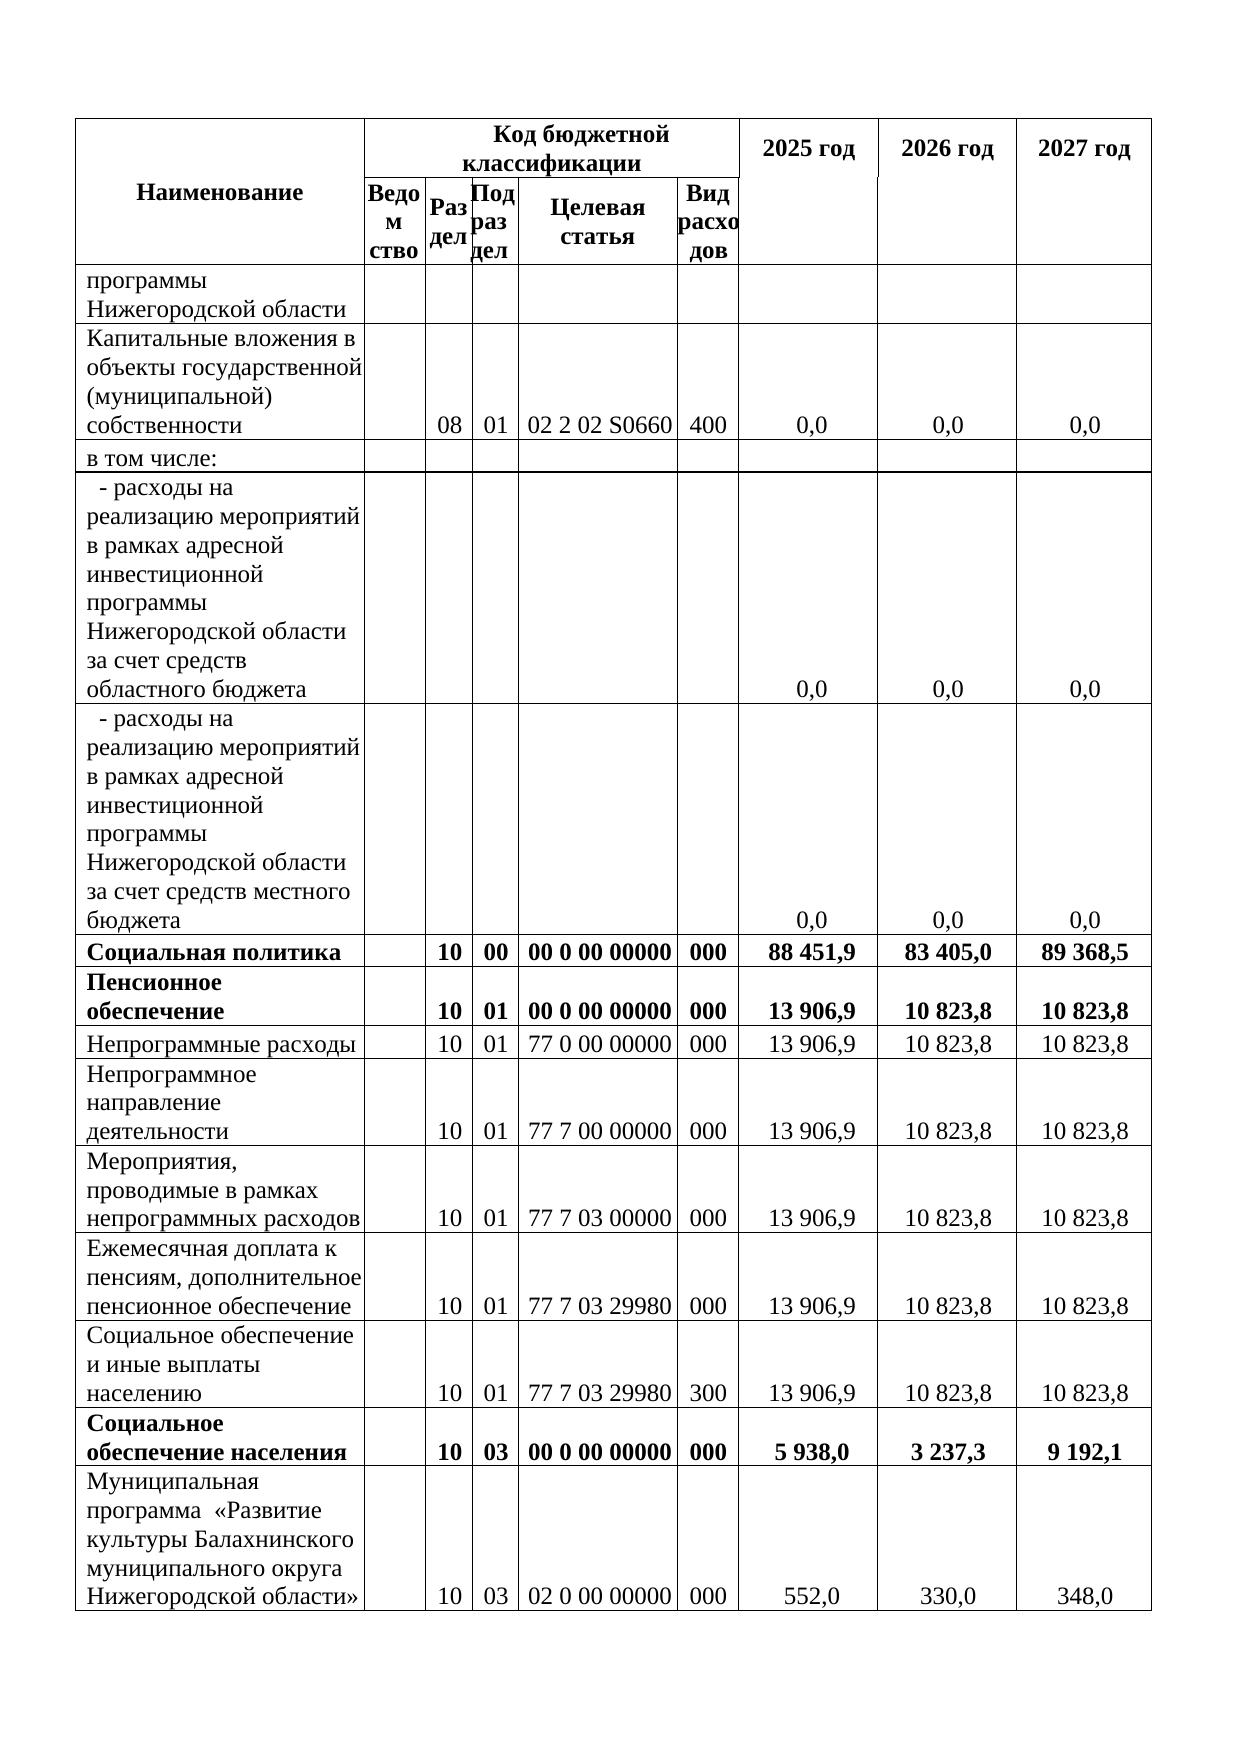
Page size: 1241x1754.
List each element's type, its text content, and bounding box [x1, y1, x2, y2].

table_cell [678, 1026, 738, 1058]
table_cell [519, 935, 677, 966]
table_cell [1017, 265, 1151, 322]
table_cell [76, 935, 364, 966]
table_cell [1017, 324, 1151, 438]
table_header Наименование [76, 119, 364, 264]
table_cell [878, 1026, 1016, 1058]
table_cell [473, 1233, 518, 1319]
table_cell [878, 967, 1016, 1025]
table_cell Раз дел [426, 178, 472, 264]
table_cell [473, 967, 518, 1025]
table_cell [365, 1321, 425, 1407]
table_header 2027 год [1017, 119, 1151, 177]
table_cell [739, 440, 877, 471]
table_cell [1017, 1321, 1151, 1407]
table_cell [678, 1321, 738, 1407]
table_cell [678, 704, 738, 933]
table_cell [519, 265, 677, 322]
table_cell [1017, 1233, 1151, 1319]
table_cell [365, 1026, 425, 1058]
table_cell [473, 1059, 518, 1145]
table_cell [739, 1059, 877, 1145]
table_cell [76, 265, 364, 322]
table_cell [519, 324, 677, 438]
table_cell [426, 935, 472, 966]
table_cell [739, 177, 877, 264]
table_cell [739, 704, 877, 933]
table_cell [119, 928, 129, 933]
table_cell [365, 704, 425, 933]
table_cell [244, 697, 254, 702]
table_cell Под раз дел [473, 178, 518, 264]
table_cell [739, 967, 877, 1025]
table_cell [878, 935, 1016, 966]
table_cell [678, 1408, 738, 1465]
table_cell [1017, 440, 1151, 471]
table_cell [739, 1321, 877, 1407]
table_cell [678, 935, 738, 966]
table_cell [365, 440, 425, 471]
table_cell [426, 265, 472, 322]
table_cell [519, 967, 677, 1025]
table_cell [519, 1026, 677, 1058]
table_header 2026 год [879, 119, 1016, 177]
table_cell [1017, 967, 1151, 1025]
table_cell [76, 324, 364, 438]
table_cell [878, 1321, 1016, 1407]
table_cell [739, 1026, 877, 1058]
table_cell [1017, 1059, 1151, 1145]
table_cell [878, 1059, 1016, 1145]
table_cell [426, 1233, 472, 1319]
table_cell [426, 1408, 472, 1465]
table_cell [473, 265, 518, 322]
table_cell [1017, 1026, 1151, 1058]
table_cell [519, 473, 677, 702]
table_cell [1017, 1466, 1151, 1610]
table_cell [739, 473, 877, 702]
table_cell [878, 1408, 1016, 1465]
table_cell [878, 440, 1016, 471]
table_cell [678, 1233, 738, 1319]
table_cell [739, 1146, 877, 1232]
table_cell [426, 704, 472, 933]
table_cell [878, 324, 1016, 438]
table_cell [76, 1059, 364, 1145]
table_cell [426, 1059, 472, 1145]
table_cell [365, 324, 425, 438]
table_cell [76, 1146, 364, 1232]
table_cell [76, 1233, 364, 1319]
table_cell Вид расходов [678, 178, 738, 264]
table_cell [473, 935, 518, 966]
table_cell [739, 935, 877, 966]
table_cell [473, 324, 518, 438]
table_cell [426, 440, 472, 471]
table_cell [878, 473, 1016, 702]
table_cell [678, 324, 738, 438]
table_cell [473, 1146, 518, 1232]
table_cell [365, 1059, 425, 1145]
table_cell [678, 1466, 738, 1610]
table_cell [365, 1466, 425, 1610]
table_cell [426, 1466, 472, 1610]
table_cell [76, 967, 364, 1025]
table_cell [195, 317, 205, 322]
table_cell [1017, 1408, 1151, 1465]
table_cell Целевая статья [519, 178, 677, 264]
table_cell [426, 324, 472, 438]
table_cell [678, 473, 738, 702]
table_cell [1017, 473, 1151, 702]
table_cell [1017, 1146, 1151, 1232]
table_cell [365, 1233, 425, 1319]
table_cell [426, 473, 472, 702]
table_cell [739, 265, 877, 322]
table_cell [878, 177, 1016, 264]
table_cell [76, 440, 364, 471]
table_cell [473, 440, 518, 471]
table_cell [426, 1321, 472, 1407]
table_header Код бюджетной классификации [365, 119, 739, 177]
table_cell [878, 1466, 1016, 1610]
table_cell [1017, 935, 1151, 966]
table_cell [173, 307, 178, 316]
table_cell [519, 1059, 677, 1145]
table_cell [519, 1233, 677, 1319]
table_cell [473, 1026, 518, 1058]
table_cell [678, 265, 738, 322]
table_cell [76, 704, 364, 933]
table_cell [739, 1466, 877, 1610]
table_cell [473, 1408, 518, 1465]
table_cell [1017, 177, 1151, 264]
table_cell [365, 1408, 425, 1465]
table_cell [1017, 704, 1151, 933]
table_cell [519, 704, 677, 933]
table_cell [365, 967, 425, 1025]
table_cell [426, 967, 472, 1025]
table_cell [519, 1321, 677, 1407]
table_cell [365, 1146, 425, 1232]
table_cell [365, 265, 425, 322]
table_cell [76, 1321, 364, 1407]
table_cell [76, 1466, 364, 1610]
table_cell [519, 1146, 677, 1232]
table_cell Ведом ство [365, 178, 425, 264]
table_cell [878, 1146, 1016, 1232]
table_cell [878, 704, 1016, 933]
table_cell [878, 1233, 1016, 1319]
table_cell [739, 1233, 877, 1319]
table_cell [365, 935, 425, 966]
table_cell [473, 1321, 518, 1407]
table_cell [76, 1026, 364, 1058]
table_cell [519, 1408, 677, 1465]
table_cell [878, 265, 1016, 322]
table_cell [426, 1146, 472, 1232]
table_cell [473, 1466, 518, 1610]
table_header 2025 год [740, 119, 878, 177]
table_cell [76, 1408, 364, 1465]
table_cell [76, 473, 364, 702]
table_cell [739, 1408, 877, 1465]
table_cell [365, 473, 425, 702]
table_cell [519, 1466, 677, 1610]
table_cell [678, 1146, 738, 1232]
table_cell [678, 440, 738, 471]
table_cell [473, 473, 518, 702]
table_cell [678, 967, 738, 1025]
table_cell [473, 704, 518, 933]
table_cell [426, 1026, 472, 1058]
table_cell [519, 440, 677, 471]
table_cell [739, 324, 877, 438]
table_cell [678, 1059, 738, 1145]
